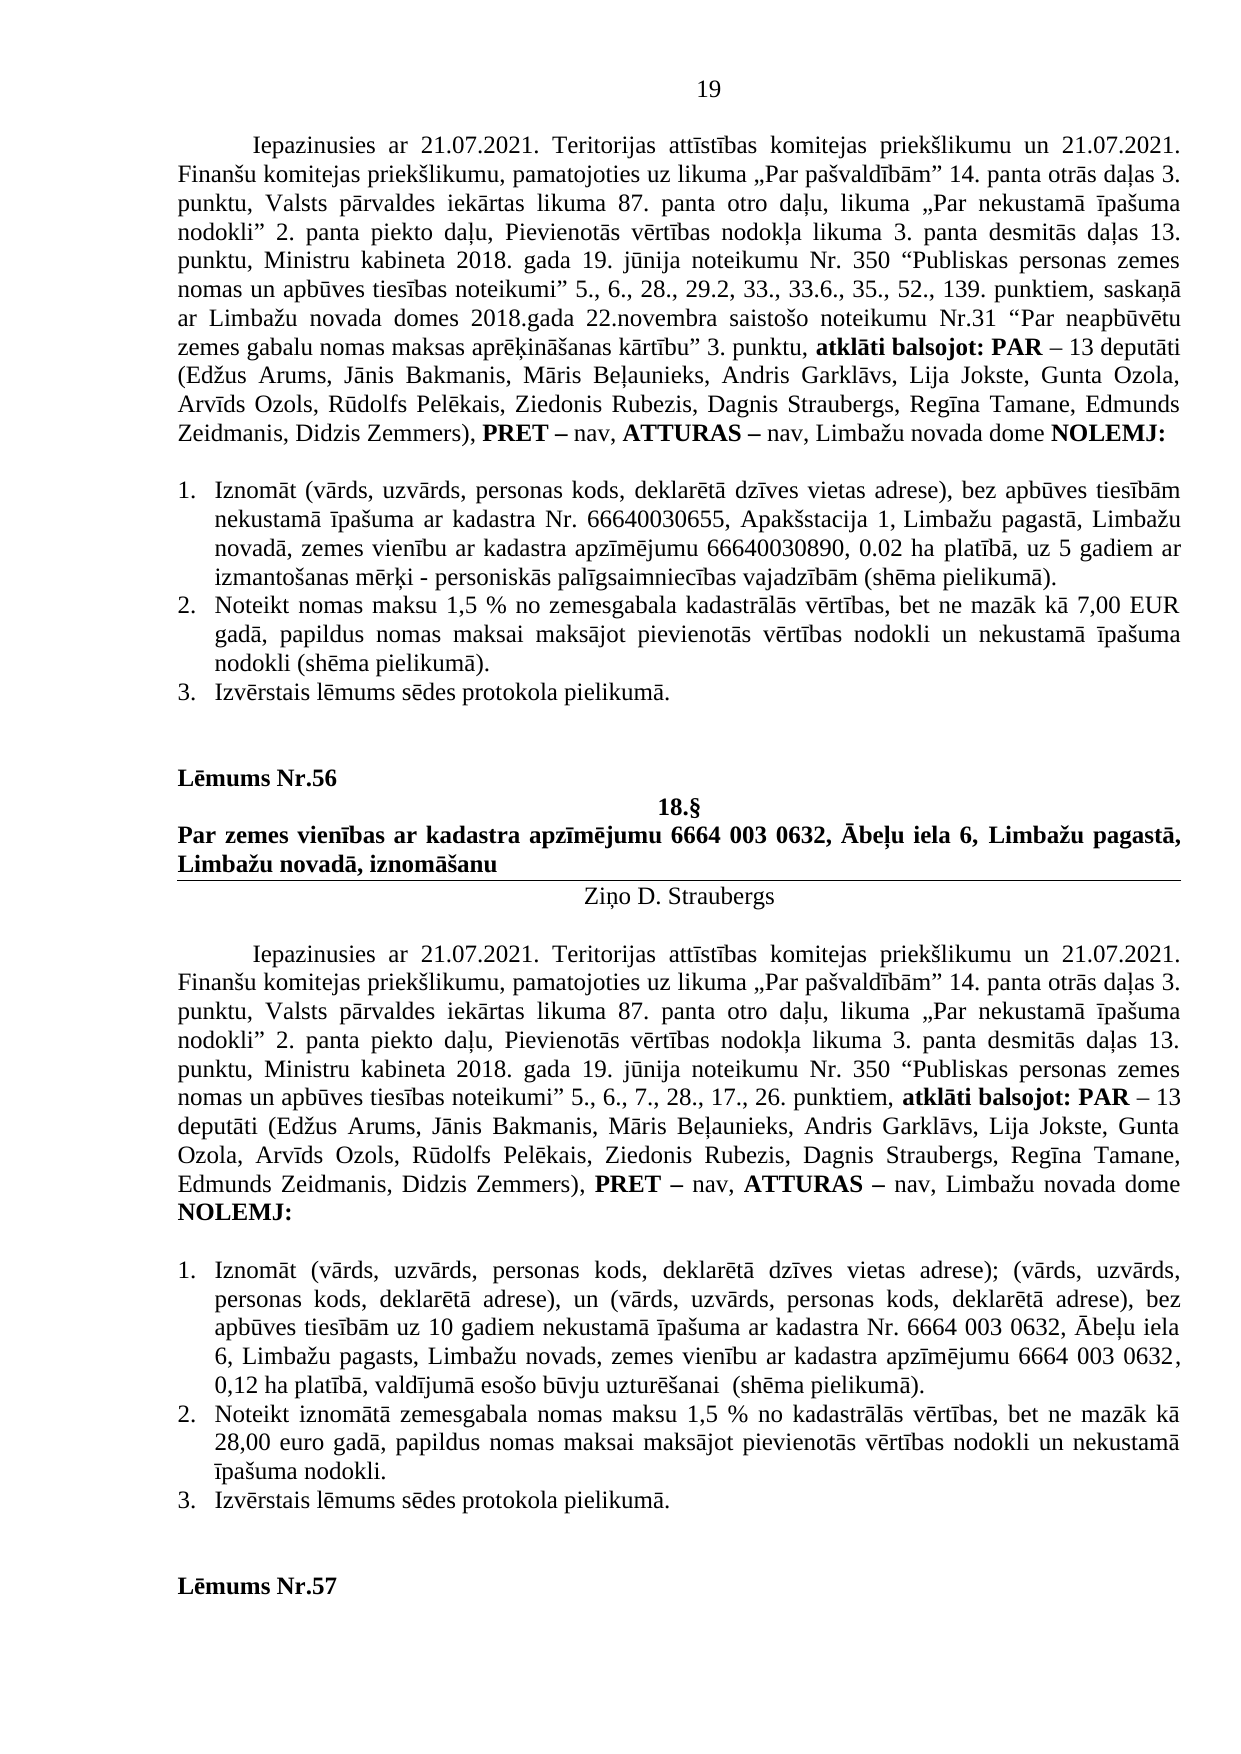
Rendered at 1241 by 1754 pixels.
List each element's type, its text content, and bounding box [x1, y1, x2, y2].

list Iznomāt (vārds, uzvārds, personas kods, deklarētā dzīves vietas adrese); (vārds, uzvārds, personas kods, deklarētā adrese), un (vārds, uzvārds, personas kods, deklarētā adrese), bez apbūves tiesībām uz 10 gadiem nekustamā īpašuma ar kadastra Nr. 6664 003 0632, Ābeļu iela 6, Limbažu pagasts, Limbažu novads, zemes vienību ar kadastra apzīmējumu 6664 003 0632, 0,12 ha platībā, valdījumā esošo būvju uzturēšanai (shēma pielikumā). [177, 1255, 1181, 1399]
list Noteikt iznomātā zemesgabala nomas maksu 1,5 % no kadastrālās vērtības, bet ne mazāk kā 28,00 euro gadā, papildus nomas maksai maksājot pievienotās vērtības nodokli un nekustamā īpašuma nodokli. [177, 1399, 1181, 1485]
text Iepazinusies ar 21.07.2021. Teritorijas attīstības komitejas priekšlikumu un 21.07.2021. Finanšu komitejas priekšlikumu, pamatojoties uz likuma „Par pašvaldībām” 14. panta otrās daļas 3. punktu, Valsts pārvaldes iekārtas likuma 87. panta otro daļu, likuma „Par nekustamā īpašuma nodokli” 2. panta piekto daļu, Pievienotās vērtības nodokļa likuma 3. panta desmitās daļas 13. punktu, Ministru kabineta 2018. gada 19. jūnija noteikumu Nr. 350 “Publiskas personas zemes nomas un apbūves tiesības noteikumi” 5., 6., 28., 29.2, 33., 33.6., 35., 52., 139. punktiem, saskaņā ar Limbažu novada domes 2018.gada 22.novembra saistošo noteikumu Nr.31 “Par neapbūvētu zemes gabalu nomas maksas aprēķināšanas kārtību” 3. punktu, atklāti balsojot: PAR – 13 deputāti (Edžus Arums, Jānis Bakmanis, Māris Beļaunieks, Andris Garklāvs, Lija Jokste, Gunta Ozola, Arvīds Ozols, Rūdolfs Pelēkais, Ziedonis Rubezis, Dagnis Straubergs, Regīna Tamane, Edmunds Zeidmanis, Didzis Zemmers), PRET – nav, ATTURAS – nav, Limbažu novada dome NOLEMJ: [177, 131, 1181, 447]
list Noteikt nomas maksu 1,5 % no zemesgabala kadastrālās vērtības, bet ne mazāk kā 7,00 EUR gadā, papildus nomas maksai maksājot pievienotās vērtības nodokli un nekustamā īpašuma nodokli (shēma pielikumā). [177, 591, 1181, 677]
text Lēmums Nr.56 [177, 763, 1181, 792]
text 18.§ [177, 792, 1181, 821]
text Lēmums Nr.57 [177, 1571, 1181, 1600]
list Izvērstais lēmums sēdes protokola pielikumā. [177, 677, 1181, 706]
list Iznomāt (vārds, uzvārds, personas kods, deklarētā dzīves vietas adrese), bez apbūves tiesībām nekustamā īpašuma ar kadastra Nr. 66640030655, Apakšstacija 1, Limbažu pagastā, Limbažu novadā, zemes vienību ar kadastra apzīmējumu 66640030890, 0.02 ha platībā, uz 5 gadiem ar izmantošanas mērķi - personiskās palīgsaimniecības vajadzībām (shēma pielikumā). [177, 476, 1181, 591]
text Iepazinusies ar 21.07.2021. Teritorijas attīstības komitejas priekšlikumu un 21.07.2021. Finanšu komitejas priekšlikumu, pamatojoties uz likuma „Par pašvaldībām” 14. panta otrās daļas 3. punktu, Valsts pārvaldes iekārtas likuma 87. panta otro daļu, likuma „Par nekustamā īpašuma nodokli” 2. panta piekto daļu, Pievienotās vērtības nodokļa likuma 3. panta desmitās daļas 13. punktu, Ministru kabineta 2018. gada 19. jūnija noteikumu Nr. 350 “Publiskas personas zemes nomas un apbūves tiesības noteikumi” 5., 6., 7., 28., 17., 26. punktiem, atklāti balsojot: PAR – 13 deputāti (Edžus Arums, Jānis Bakmanis, Māris Beļaunieks, Andris Garklāvs, Lija Jokste, Gunta Ozola, Arvīds Ozols, Rūdolfs Pelēkais, Ziedonis Rubezis, Dagnis Straubergs, Regīna Tamane, Edmunds Zeidmanis, Didzis Zemmers), PRET – nav, ATTURAS – nav, Limbažu novada dome NOLEMJ: [177, 939, 1181, 1226]
list Izvērstais lēmums sēdes protokola pielikumā. [177, 1485, 1181, 1514]
text Ziņo D. Straubergs [177, 881, 1181, 910]
text Par zemes vienības ar kadastra apzīmējumu 6664 003 0632, Ābeļu iela 6, Limbažu pagastā, Limbažu novadā, iznomāšanu [177, 821, 1181, 880]
